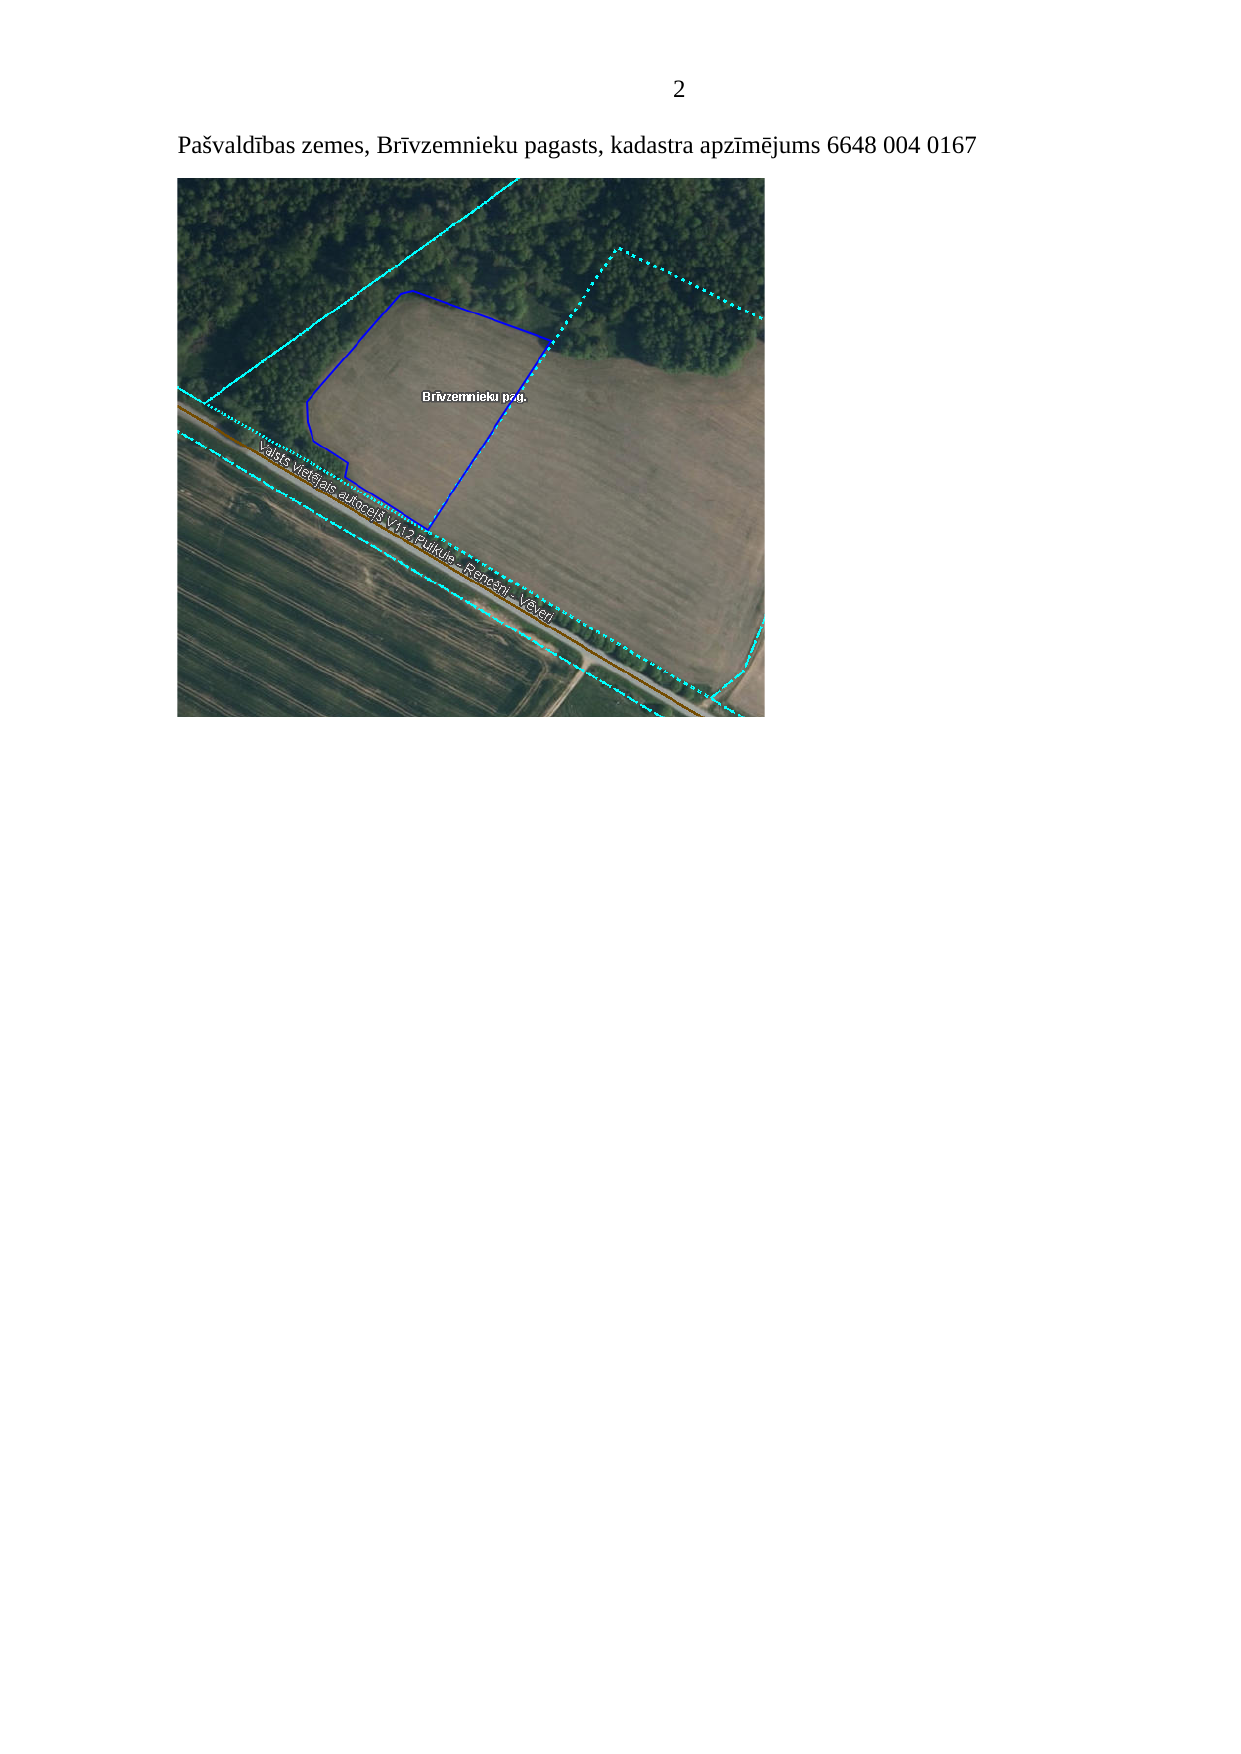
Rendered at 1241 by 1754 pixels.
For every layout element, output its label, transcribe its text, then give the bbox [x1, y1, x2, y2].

text Pašvaldības zemes, Brīvzemnieku pagasts, kadastra apzīmējums 6648 004 0167 [177, 131, 1181, 159]
picture [177, 178, 765, 717]
